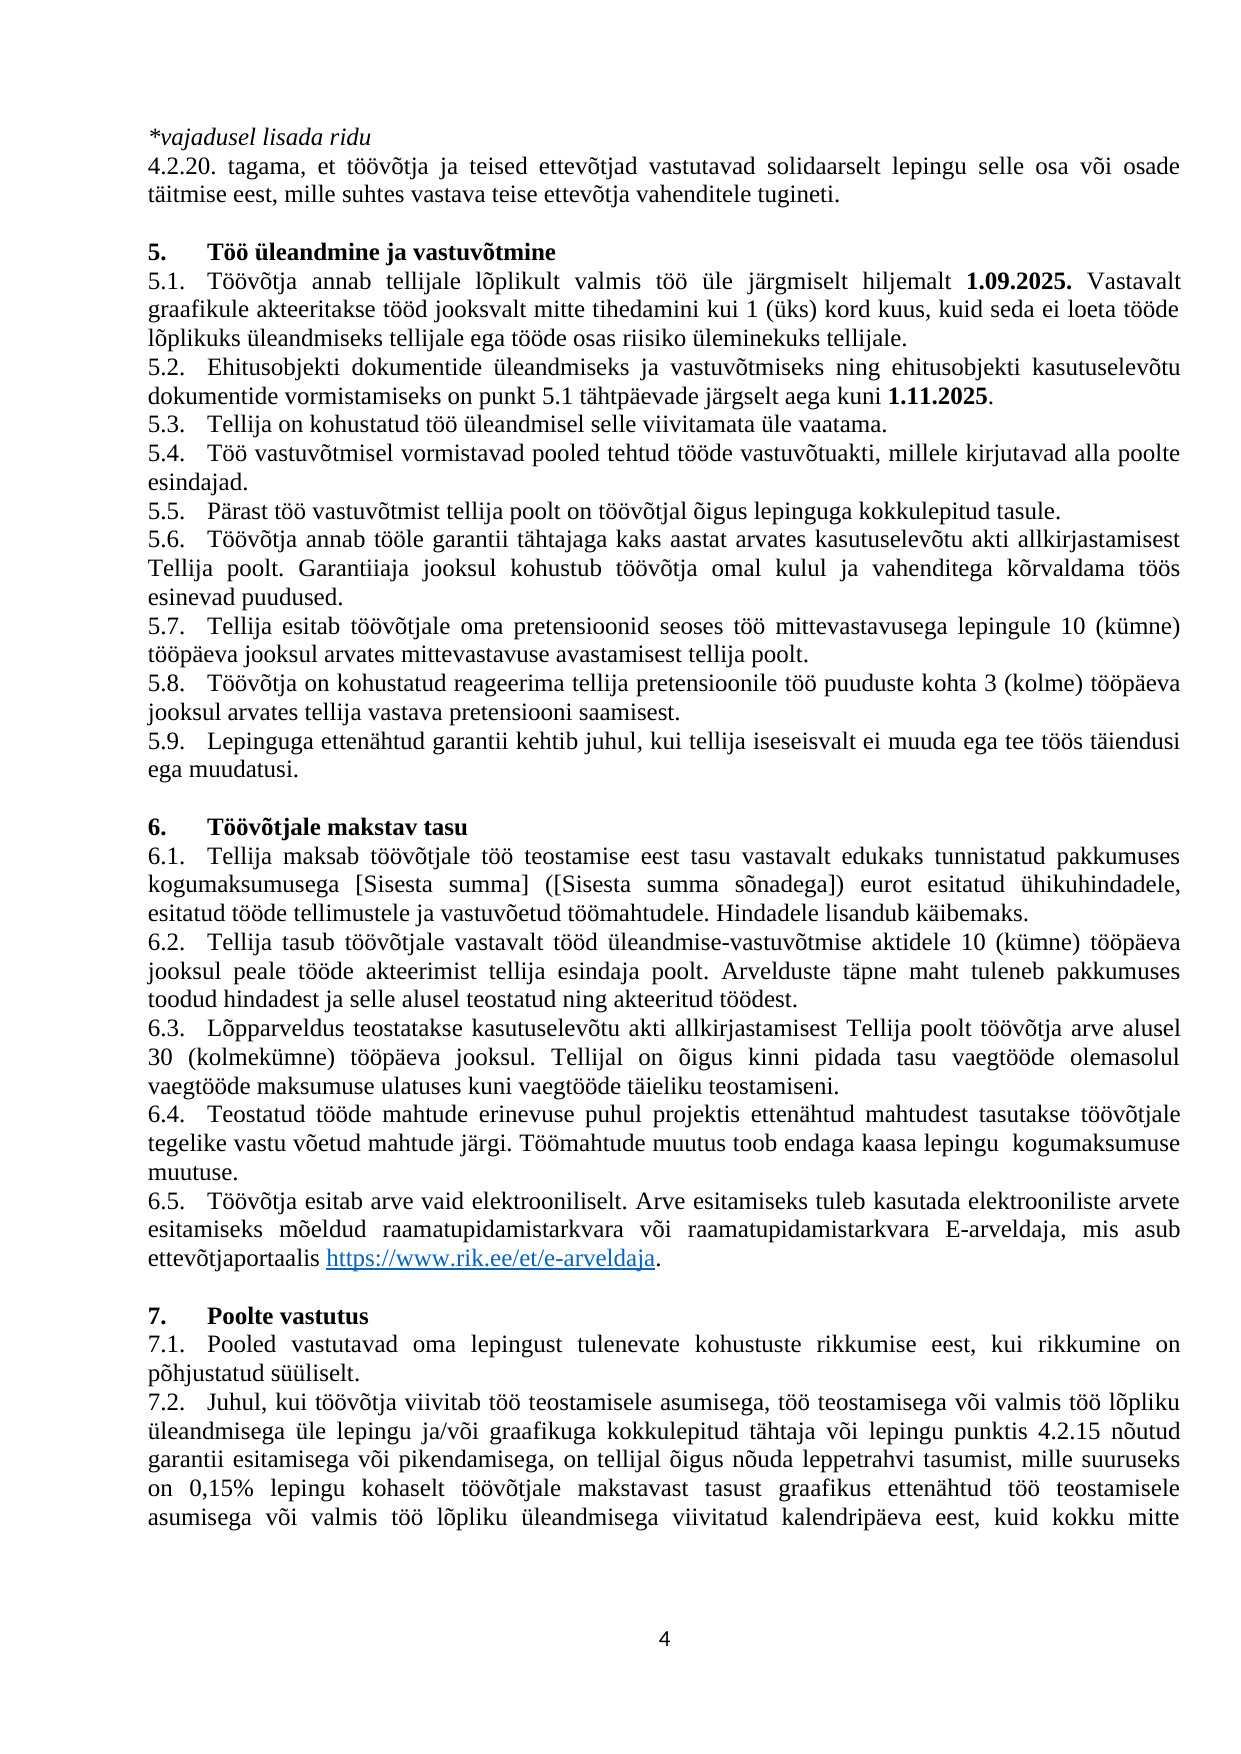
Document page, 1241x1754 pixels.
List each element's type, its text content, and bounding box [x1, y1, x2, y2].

text Töövõtjale makstav tasu [148, 812, 1181, 841]
text Tellija maksab töövõtjale töö teostamise eest tasu vastavalt edukaks tunnistatud pakkumuses kogumaksumusega (eurot esitatud ühikuhindadele, esitatud tööde tellimustele ja vastuvõetud töömahtudele. Hindadele lisandub käibemaks. [148, 841, 1181, 927]
text Tellija esitab töövõtjale oma pretensioonid seoses töö mittevastavusega lepingule 10 (kümne) tööpäeva jooksul arvates mittevastavuse avastamisest tellija poolt. [148, 611, 1181, 668]
text Pärast töö vastuvõtmist tellija poolt on töövõtjal õigus lepinguga kokkulepitud tasule. [148, 496, 1181, 524]
text Ehitusobjekti dokumentide üleandmiseks ja vastuvõtmiseks ning ehitusobjekti kasutuselevõtu dokumentide vormistamiseks on punkt 5.1 tähtpäevade järgselt aega kuni . [148, 352, 1181, 409]
text Töö üleandmine ja vastuvõtmine [148, 237, 1181, 266]
text Töövõtja esitab arve vaid elektrooniliselt. Arve esitamiseks tuleb kasutada elektrooniliste arvete esitamiseks mõeldud raamatupidamistarkvara või raamatupidamistarkvara E-arveldaja, mis asub ettevõtjaportaalis https://www.rik.ee/et/e-arveldaja. [148, 1186, 1181, 1272]
text Teostatud tööde mahtude erinevuse puhul projektis ettenähtud mahtudest tasutakse töövõtjale tegelike vastu võetud mahtude järgi. Töömahtude muutus toob endaga kaasa lepingu kogumaksumuse muutuse. [148, 1099, 1181, 1186]
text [148, 1387, 1181, 1531]
text Lõpparveldus teostatakse kasutuselevõtu akti allkirjastamisest Tellija poolt töövõtja arve alusel 30 (kolmekümne) tööpäeva jooksul. Tellijal on õigus kinni pidada tasu vaegtööde olemasolul vaegtööde maksumuse ulatuses kuni vaegtööde täieliku teostamiseni. [148, 1013, 1181, 1099]
text Töövõtja annab tööle garantii tähtajaga kaks aastat arvates kasutuselevõtu akti allkirjastamisest Tellija poolt. Garantiiaja jooksul kohustub töövõtja omal kulul ja vahenditega kõrvaldama töös esinevad puudused. [148, 524, 1181, 611]
text Töö vastuvõtmisel vormistavad pooled tehtud tööde vastuvõtuakti, millele kirjutavad alla poolte esindajad. [148, 438, 1181, 496]
text Töövõtja annab tellijale lõplikult valmis töö üle järgmiselt hiljemalt 1.09.2025. Vastavalt graafikule akteeritakse tööd jooksvalt mitte tihedamini kui 1 (üks) kord kuus, kuid seda ei loeta tööde lõplikuks üleandmiseks tellijale ega tööde osas riisiko üleminekuks tellijale. [148, 266, 1181, 352]
text Lepinguga ettenähtud garantii kehtib juhul, kui tellija iseseisvalt ei muuda ega tee töös täiendusi ega muudatusi. [148, 726, 1181, 783]
text Töövõtja on kohustatud reageerima tellija pretensioonile töö puuduste kohta 3 (kolme) tööpäeva jooksul arvates tellija vastava pretensiooni saamisest. [148, 668, 1181, 726]
text Tellija tasub töövõtjale vastavalt tööd üleandmise-vastuvõtmise aktidele 10 (kümne) tööpäeva jooksul peale tööde akteerimist tellija esindaja poolt. Arvelduste täpne maht tuleneb pakkumuses toodud hindadest ja selle alusel teostatud ning akteeritud töödest. [148, 927, 1181, 1013]
text Poolte vastutus [148, 1301, 1181, 1329]
text *vajadusel lisada ridu [148, 122, 1181, 151]
text Pooled vastutavad oma lepingust tulenevate kohustuste rikkumise eest, kui rikkumine on põhjustatud süüliselt. [148, 1329, 1181, 1387]
text 4.2.20. tagama, et töövõtja ja teised ettevõtjad vastutavad solidaarselt lepingu selle osa või osade täitmise eest, mille suhtes vastava teise ettevõtja vahenditele tugineti. [148, 151, 1181, 208]
text Tellija on kohustatud töö üleandmisel selle viivitamata üle vaatama. [148, 409, 1181, 438]
